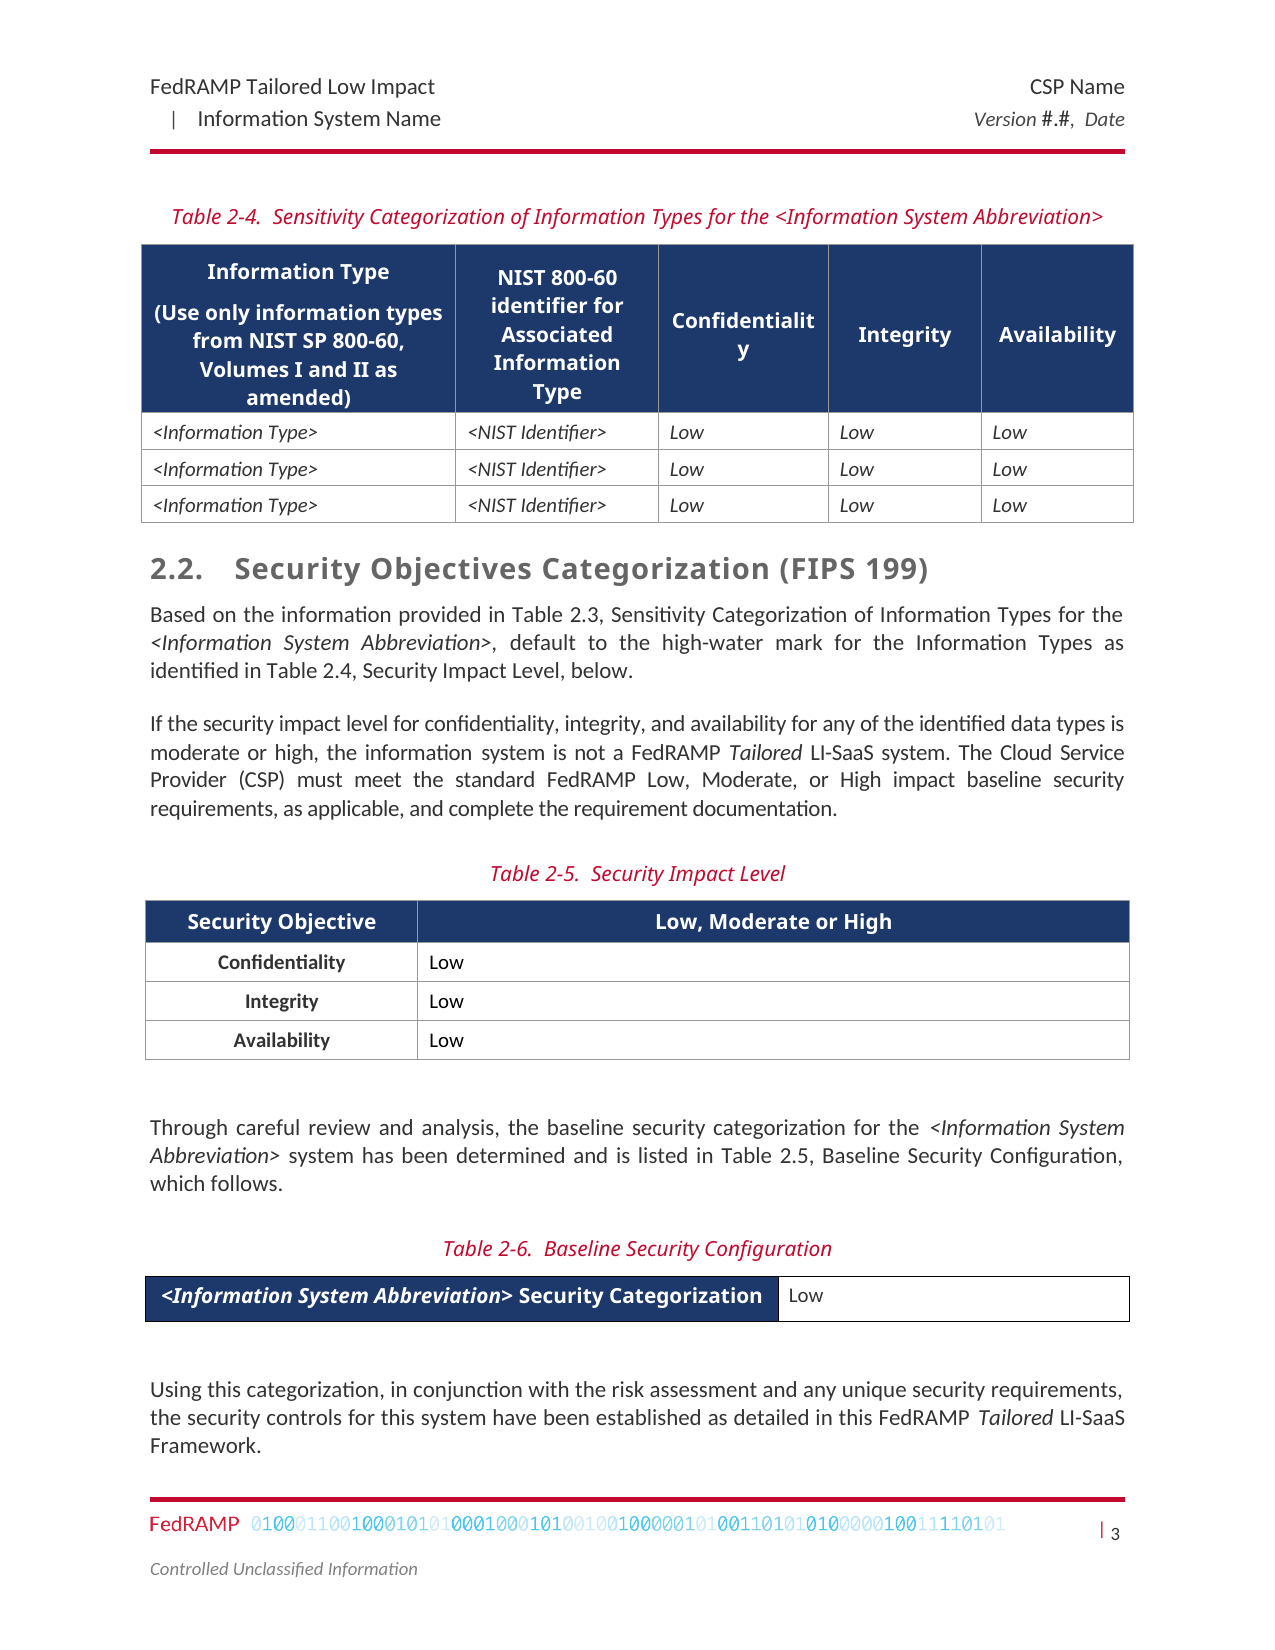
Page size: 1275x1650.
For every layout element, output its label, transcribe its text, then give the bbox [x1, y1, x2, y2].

subtitle Security Objectives Categorization (FIPS 199) [150, 548, 1125, 588]
table_cell Integrity [146, 982, 417, 1020]
table_header Confidentiality [659, 245, 828, 412]
table_cell <Information Type> [142, 413, 455, 448]
table_cell Low [418, 1021, 1129, 1059]
table_header <Information System Abbreviation> Security Categorization [146, 1277, 778, 1321]
table_cell Low [659, 486, 828, 522]
table_cell Low [418, 982, 1129, 1020]
table_cell Low [982, 413, 1133, 448]
table_header Integrity [829, 245, 981, 412]
text Through careful review and analysis, the baseline security categorization for the <Information System Abbreviation> system has been determined and is listed in Table 2.5, Baseline Security Configuration, which follows. [150, 1113, 1125, 1197]
table_cell <Information Type> [142, 486, 455, 522]
table_cell <NIST Identifier> [456, 450, 658, 485]
table_cell Low [982, 450, 1133, 485]
table_header Availability [982, 245, 1133, 412]
table_cell Low [829, 486, 981, 522]
table_cell Confidentiality [146, 943, 417, 981]
table_cell Low [659, 450, 828, 485]
text Based on the information provided in Table 2.3, Sensitivity Categorization of Information Types for the <Information System Abbreviation>, default to the high-water mark for the Information Types as identified in Table 2.4, Security Impact Level, below. [150, 601, 1125, 684]
table_cell Low [659, 413, 828, 448]
table_cell <NIST Identifier> [456, 486, 658, 522]
table_cell Low [829, 450, 981, 485]
table_cell Low [829, 413, 981, 448]
table_cell Low [982, 486, 1133, 522]
table_header Security Objective [146, 901, 417, 942]
text If the security impact level for confidentiality, integrity, and availability for any of the identified data types is moderate or high, the information system is not a FedRAMP Tailored LI-SaaS system. The Cloud Service Provider (CSP) must meet the standard FedRAMP Low, Moderate, or High impact baseline security requirements, as applicable, and complete the requirement documentation. [150, 709, 1125, 822]
table_header Information Type (Use only information types from NIST SP 800-60, Volumes I and II as amended) [142, 245, 455, 412]
table_cell Low [418, 943, 1129, 981]
table_cell <NIST Identifier> [456, 413, 658, 448]
table_header NIST 800-60 identifier for Associated Information Type [456, 245, 658, 412]
table_header Low [779, 1277, 1129, 1321]
table_cell Availability [146, 1021, 417, 1059]
text Using this categorization, in conjunction with the risk assessment and any unique security requirements, the security controls for this system have been established as detailed in this FedRAMP Tailored LI-SaaS Framework. [150, 1375, 1125, 1459]
table_cell <Information Type> [142, 450, 455, 485]
table_header Low, Moderate or High [418, 901, 1129, 942]
picture [150, 1514, 1005, 1540]
